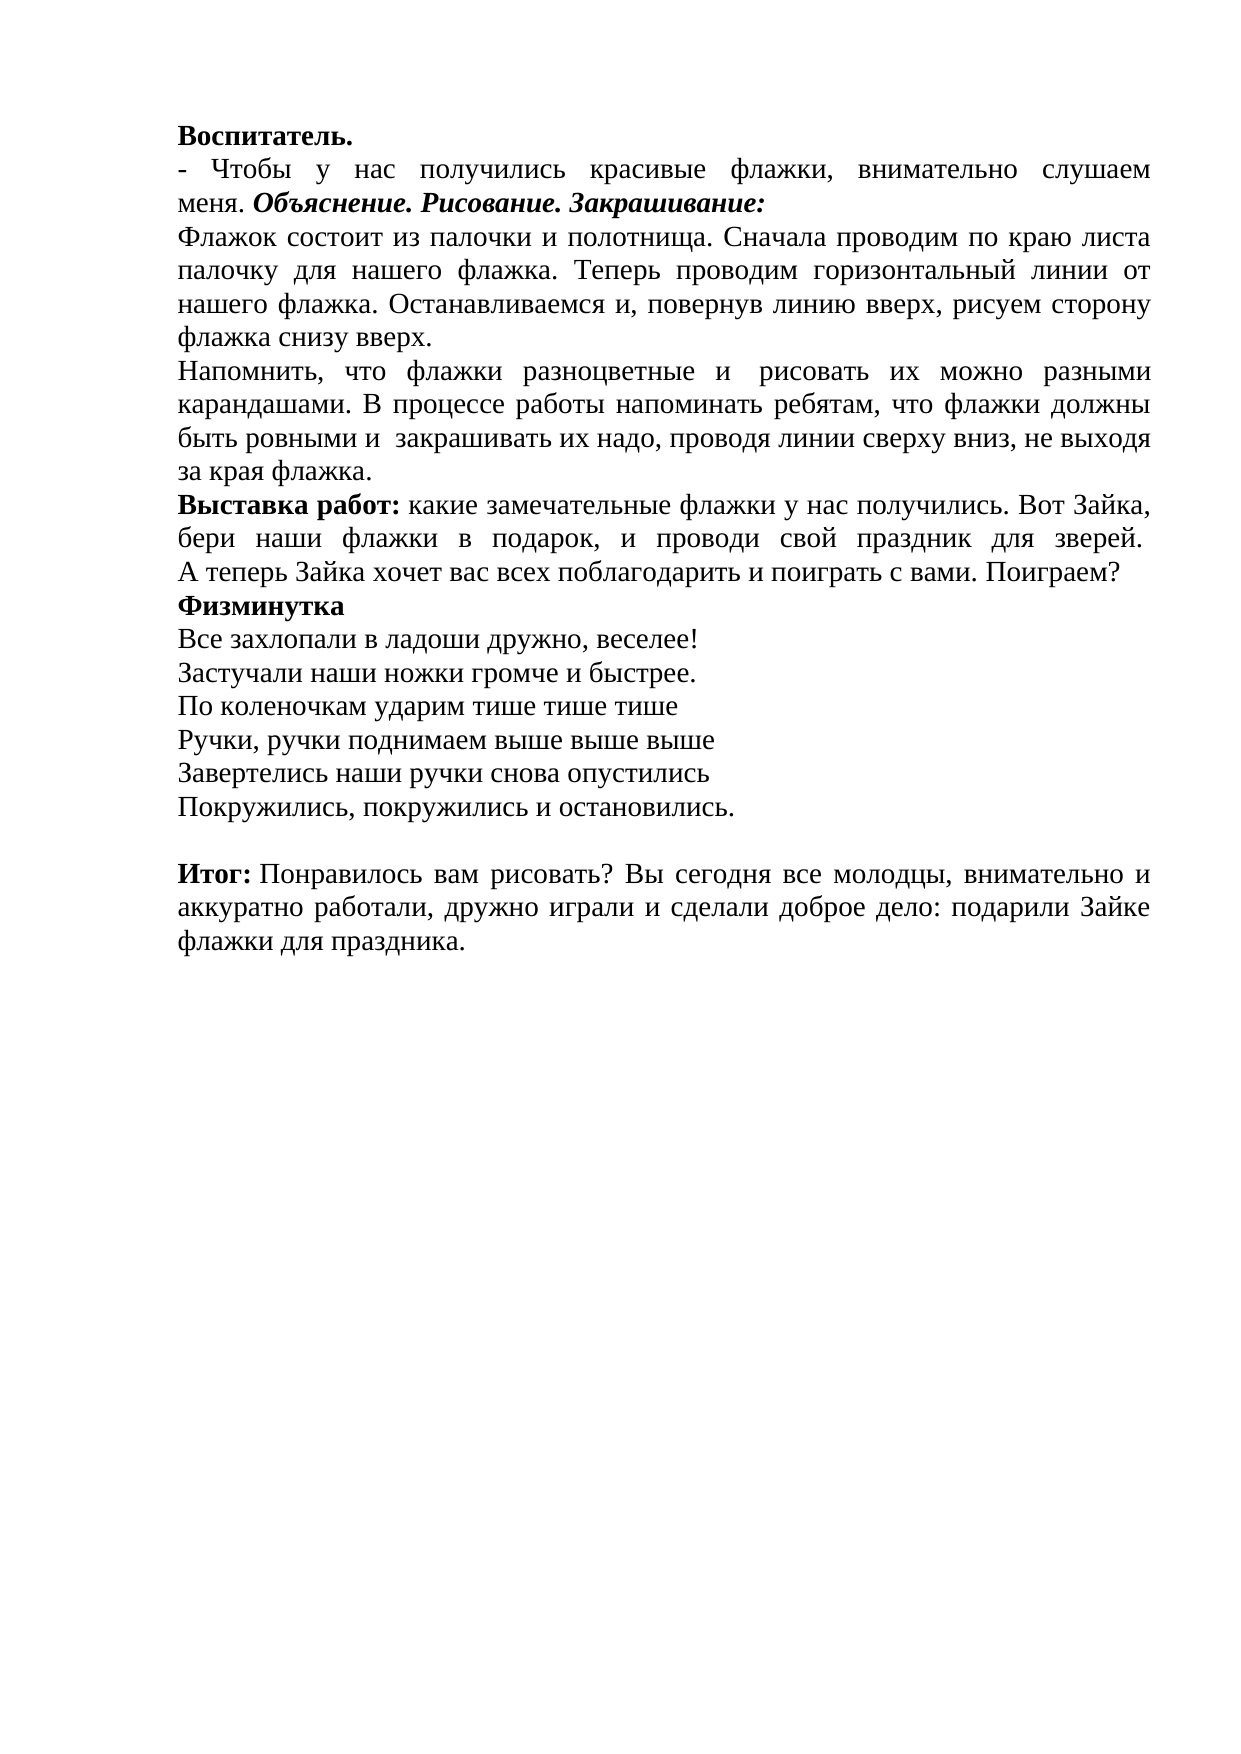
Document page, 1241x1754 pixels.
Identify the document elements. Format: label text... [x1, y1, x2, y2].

text - Чтобы у нас получились красивые флажки, внимательно слушаем меня. Объяснение. Рисование. Закрашивание: [177, 152, 1152, 219]
text Физминутка [177, 588, 1152, 621]
text Выставка работ: какие замечательные флажки у нас получились. Вот Зайка, бери наши флажки в подарок, и проводи свой праздник для зверей. А теперь Зайка хочет вас всех поблагодарить и поиграть с вами. Поиграем? [177, 487, 1152, 588]
text Воспитатель. [177, 118, 1152, 152]
text Напомнить, что флажки разноцветные и рисовать их можно разными карандашами. В процессе работы напоминать ребятам, что флажки должны быть ровными и закрашивать их надо, проводя линии сверху вниз, не выходя за края флажка. [177, 353, 1152, 487]
text Все захлопали в ладоши дружно, веселее! Застучали наши ножки громче и быстрее. По коленочкам ударим тише тише тише Ручки, ручки поднимаем выше выше выше Завертелись наши ручки снова опустились Покружились, покружились и остановились. [177, 621, 1152, 822]
text Итог: Понравилось вам рисовать? Вы сегодня все молодцы, внимательно и аккуратно работали, дружно играли и сделали доброе дело: подарили Зайке флажки для праздника. [177, 822, 1152, 957]
text Флажок состоит из палочки и полотнища. Сначала проводим по краю листа палочку для нашего флажка. Теперь проводим горизонтальный линии от нашего флажка. Останавливаемся и, повернув линию вверх, рисуем сторону флажка снизу вверх. [177, 219, 1152, 353]
